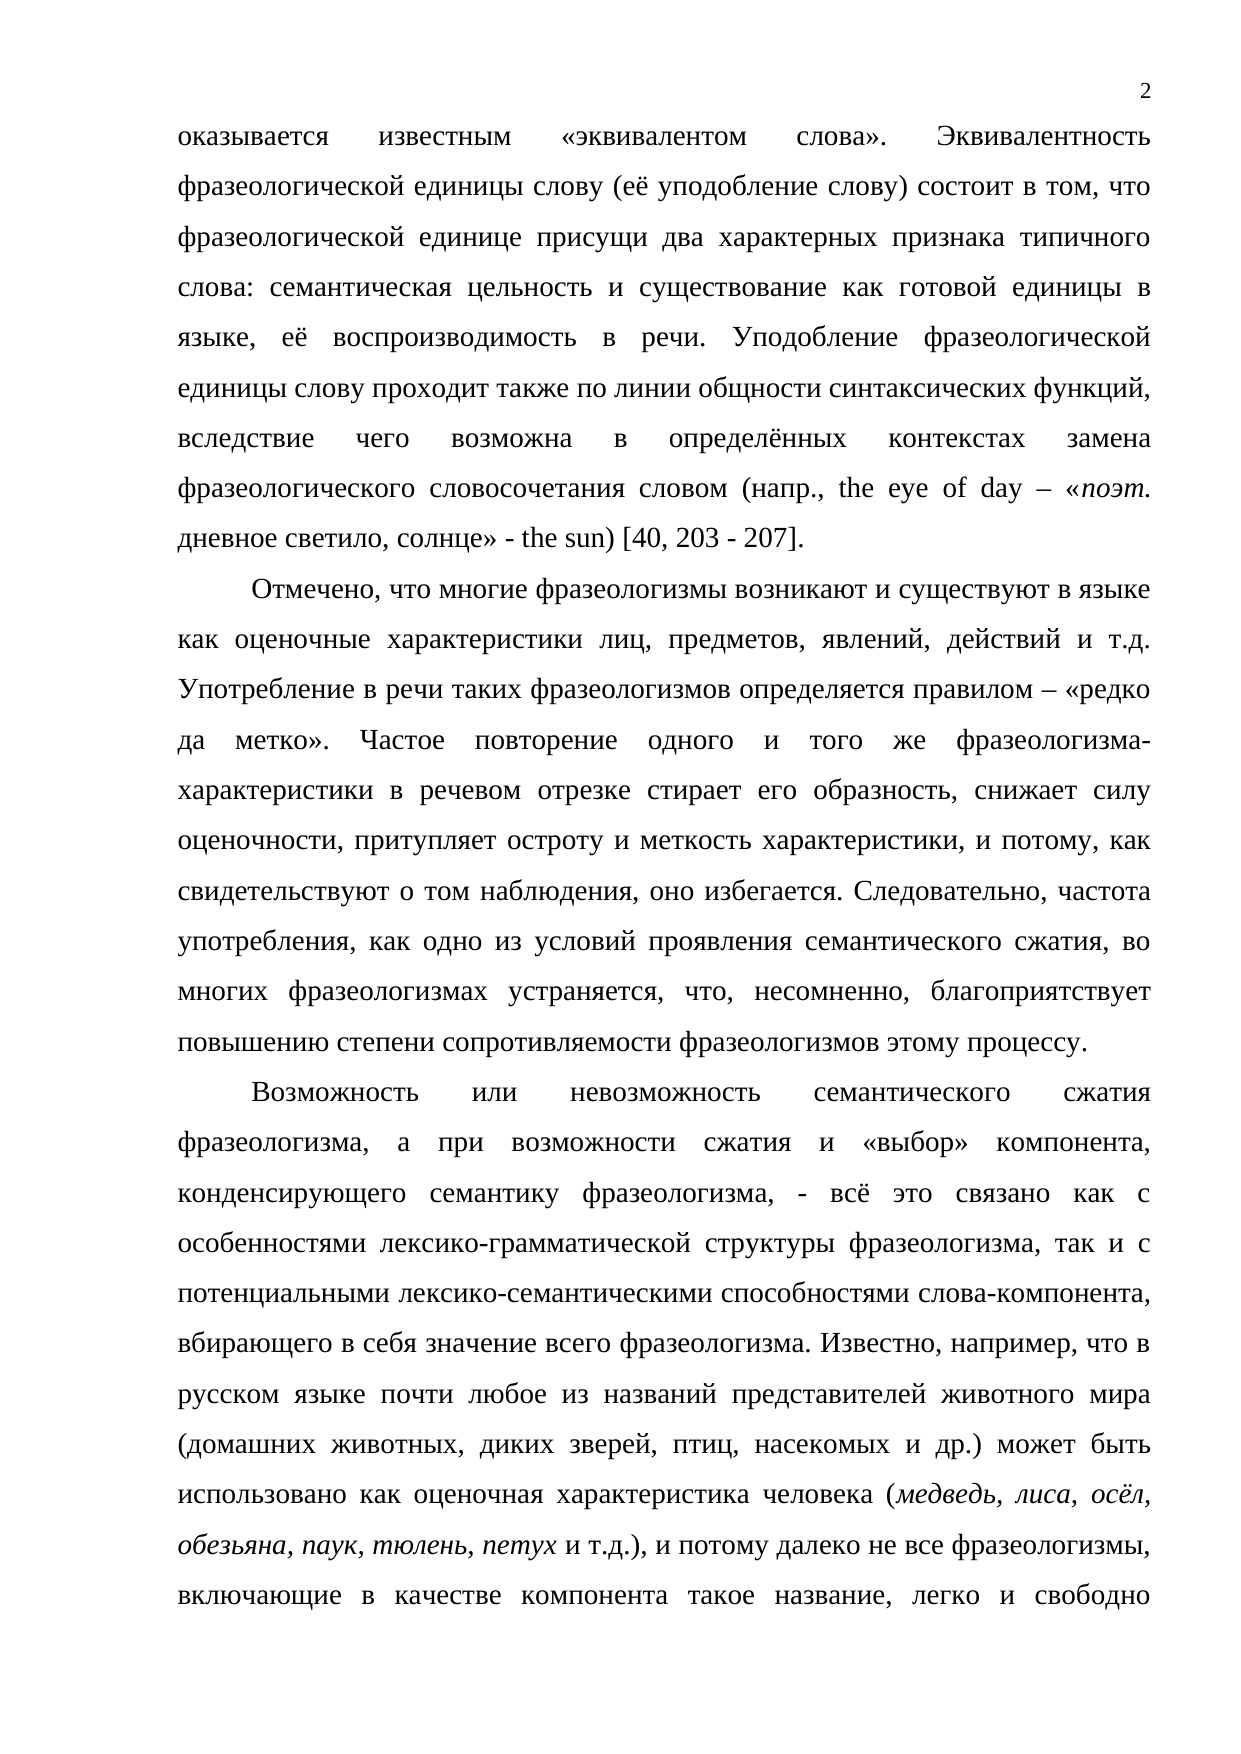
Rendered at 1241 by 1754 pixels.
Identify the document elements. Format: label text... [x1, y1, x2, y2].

text Отмечено, что многие фразеологизмы возникают и существуют в языке как оценочные характеристики лиц, предметов, явлений, действий и т.д. Употребление в речи таких фразеологизмов определяется правилом – «редко да метко». Частое повторение одного и того же фразеологизма-характеристики в речевом отрезке стирает его образность, снижает силу оценочности, притупляет остроту и меткость характеристики, и потому, как свидетельствуют о том наблюдения, оно избегается. Следовательно, частота употребления, как одно из условий проявления семантического сжатия, во многих фразеологизмах устраняется, что, несомненно, благоприятствует повышению степени сопротивляемости фразеологизмов этому процессу. [177, 571, 1152, 1057]
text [177, 1074, 1152, 1611]
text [177, 118, 1152, 554]
